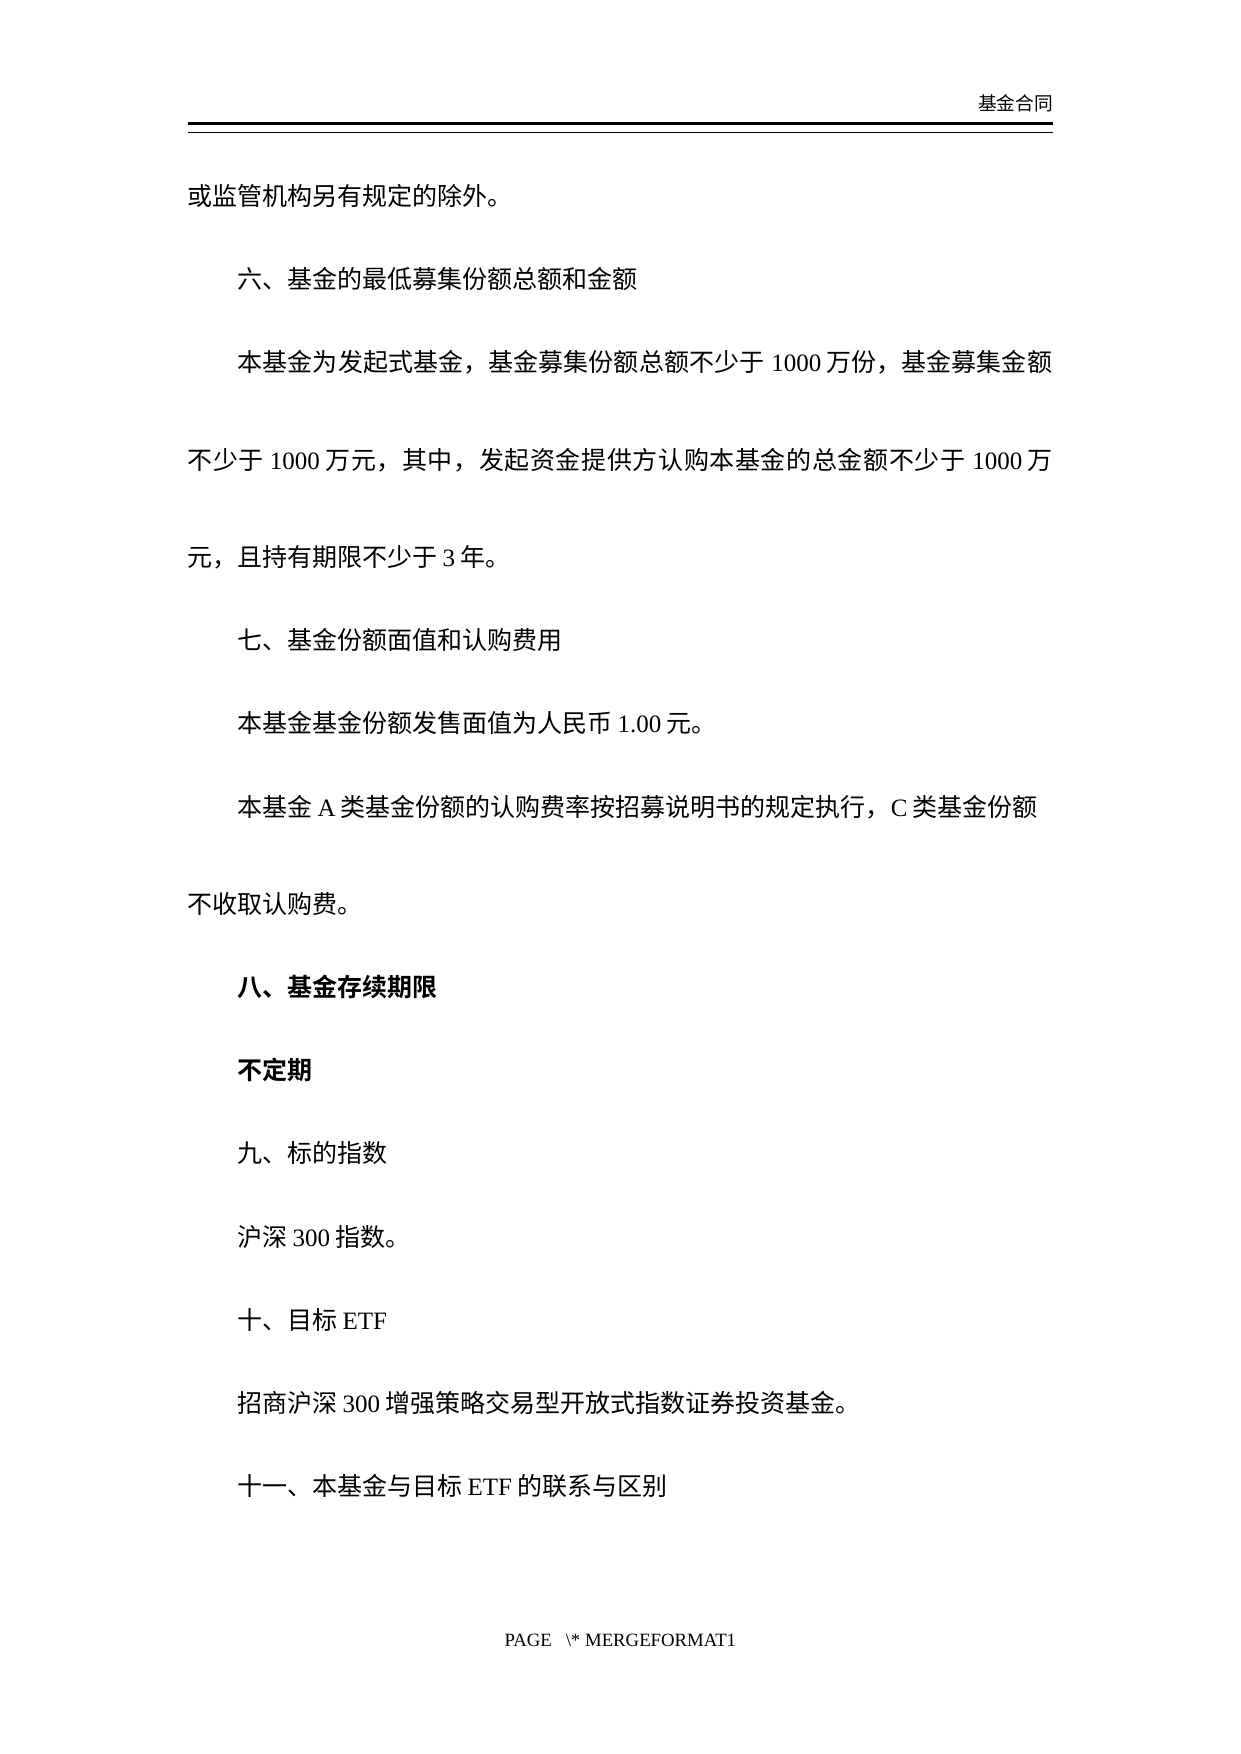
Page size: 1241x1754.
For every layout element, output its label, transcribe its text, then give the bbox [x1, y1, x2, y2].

text 本基金基金份额发售面值为人民币1.00元。 [187, 689, 1053, 754]
text 六、基金的最低募集份额总额和金额 [187, 245, 1053, 310]
text 招商沪深300增强策略交易型开放式指数证券投资基金。 [187, 1369, 1053, 1434]
text 七、基金份额面值和认购费用 [187, 606, 1053, 671]
text 不定期 [187, 1036, 1053, 1101]
text 十、目标ETF [187, 1286, 1053, 1351]
text 本基金A类基金份额的认购费率按招募说明书的规定执行，C类基金份额不收取认购费。 [187, 773, 1053, 935]
text 八、基金存续期限 [187, 953, 1053, 1018]
text 本基金为发起式基金，基金募集份额总额不少于1000万份，基金募集金额不少于1000万元，其中，发起资金提供方认购本基金的总金额不少于1000万元，且持有期限不少于3年。 [187, 328, 1053, 588]
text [187, 162, 1053, 227]
text 沪深300指数。 [187, 1203, 1053, 1268]
text 九、标的指数 [187, 1119, 1053, 1184]
text 十一、本基金与目标ETF的联系与区别 [187, 1452, 1053, 1517]
